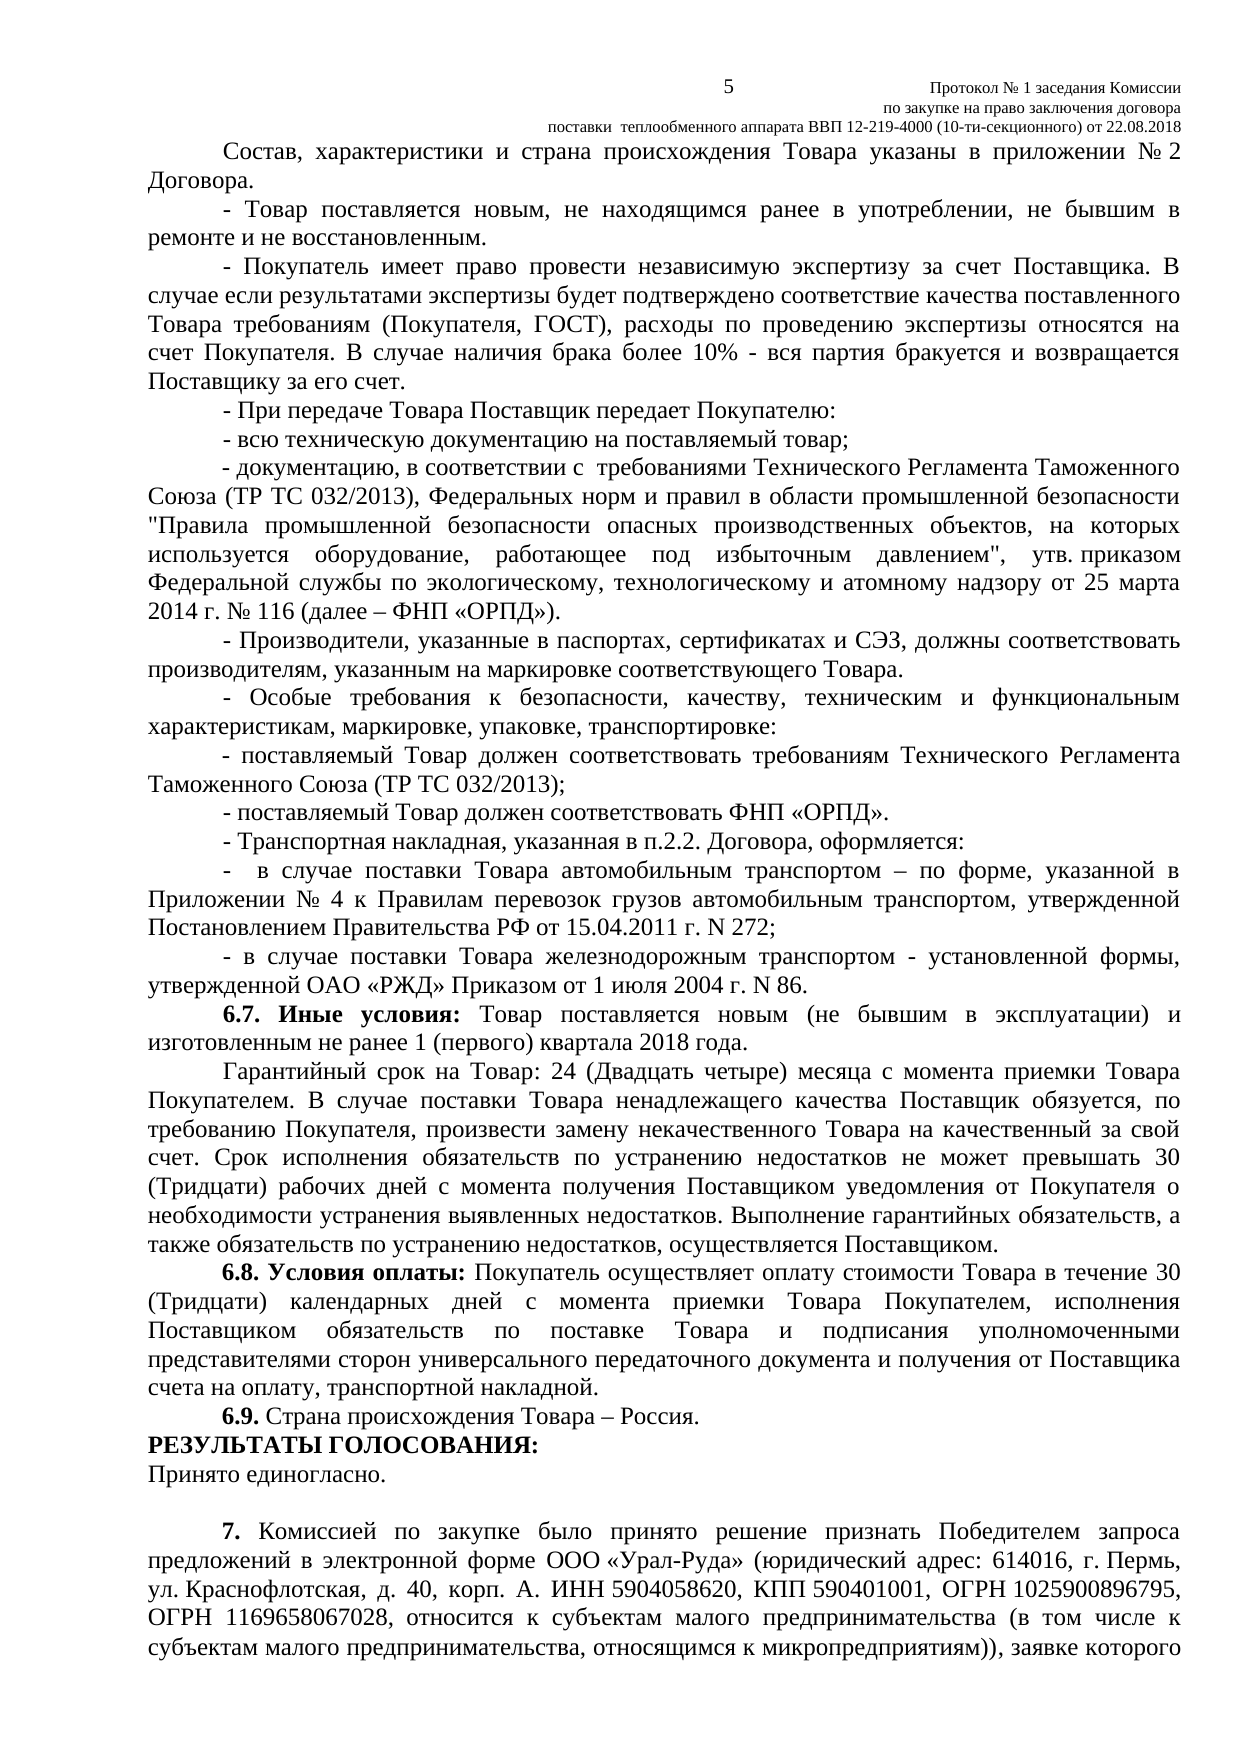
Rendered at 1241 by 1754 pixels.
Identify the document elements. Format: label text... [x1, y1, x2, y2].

list 6.7. Иные условия: Товар поставляется новым (не бывшим в эксплуатации) и изготовленным не ранее 1 (первого) квартала 2018 года. [148, 999, 1181, 1056]
list - поставляемый Товар должен соответствовать ФНП «ОРПД». [223, 797, 1181, 826]
list Гарантийный срок на Товар: 24 (Двадцать четыре) месяца с момента приемки Товара Покупателем. В случае поставки Товара ненадлежащего качества Поставщик обязуется, по требованию Покупателя, произвести замену некачественного Товара на качественный за свой счет. Срок исполнения обязательств по устранению недостатков не может превышать 30 (Тридцати) рабочих дней с момента получения Поставщиком уведомления от Покупателя о необходимости устранения выявленных недостатков. Выполнение гарантийных обязательств, а также обязательств по устранению недостатков, осуществляется Поставщиком. [148, 1056, 1181, 1257]
list Состав, характеристики и страна происхождения Товара указаны в приложении № 2 Договора. [148, 136, 1181, 194]
text РЕЗУЛЬТАТЫ ГОЛОСОВАНИЯ: [148, 1430, 1181, 1459]
list - При передаче Товара Поставщик передает Покупателю: [223, 395, 1181, 424]
list - в случае поставки Товара железнодорожным транспортом - установленной формы, утвержденной ОАО «РЖД» Приказом от 1 июля 2004 г. N 86. [148, 941, 1181, 999]
list - всю техническую документацию на поставляемый товар; [223, 424, 1181, 452]
list - Производители, указанные в паспортах, сертификатах и СЭЗ, должны соответствовать производителям, указанным на маркировке соответствующего Товара. [148, 625, 1181, 682]
list - Товар поставляется новым, не находящимся ранее в употреблении, не бывшим в ремонте и не восстановленным. [148, 194, 1181, 251]
list - поставляемый Товар должен соответствовать требованиям Технического Регламента Таможенного Союза (ТР ТС 032/2013); [148, 740, 1181, 797]
list - документацию, в соответствии с требованиями Технического Регламента Таможенного Союза (ТР ТС 032/2013), Федеральных норм и правил в области промышленной безопасности "Правила промышленной безопасности опасных производственных объектов, на которых используется оборудование, работающее под избыточным давлением", утв. приказом Федеральной службы по экологическому, технологическому и атомному надзору от 25 марта 2014 г. № 116 (далее – ФНП «ОРПД»). [148, 452, 1181, 625]
list - Транспортная накладная, указанная в п.2.2. Договора, оформляется: [223, 826, 1181, 855]
list 6.8. Условия оплаты: Покупатель осуществляет оплату стоимости Товара в течение 30 (Тридцати) календарных дней с момента приемки Товара Покупателем, исполнения Поставщиком обязательств по поставке Товара и подписания уполномоченными представителями сторон универсального передаточного документа и получения от Поставщика счета на оплату, транспортной накладной. [148, 1257, 1181, 1401]
list - в случае поставки Товара автомобильным транспортом – по форме, указанной в Приложении № 4 к Правилам перевозок грузов автомобильным транспортом, утвержденной Постановлением Правительства РФ от 15.04.2011 г. N 272; [148, 855, 1181, 941]
list - Покупатель имеет право провести независимую экспертизу за счет Поставщика. В случае если результатами экспертизы будет подтверждено соответствие качества поставленного Товара требованиям (Покупателя, ГОСТ), расходы по проведению экспертизы относятся на счет Покупателя. В случае наличия брака более 10% - вся партия бракуется и возвращается Поставщику за его счет. [148, 251, 1181, 395]
list - Особые требования к безопасности, качеству, техническим и функциональным характеристикам, маркировке, упаковке, транспортировке: [148, 682, 1181, 740]
text Принято единогласно. [148, 1459, 1181, 1487]
text 6.9. Страна происхождения Товара – Россия. [148, 1401, 1181, 1430]
